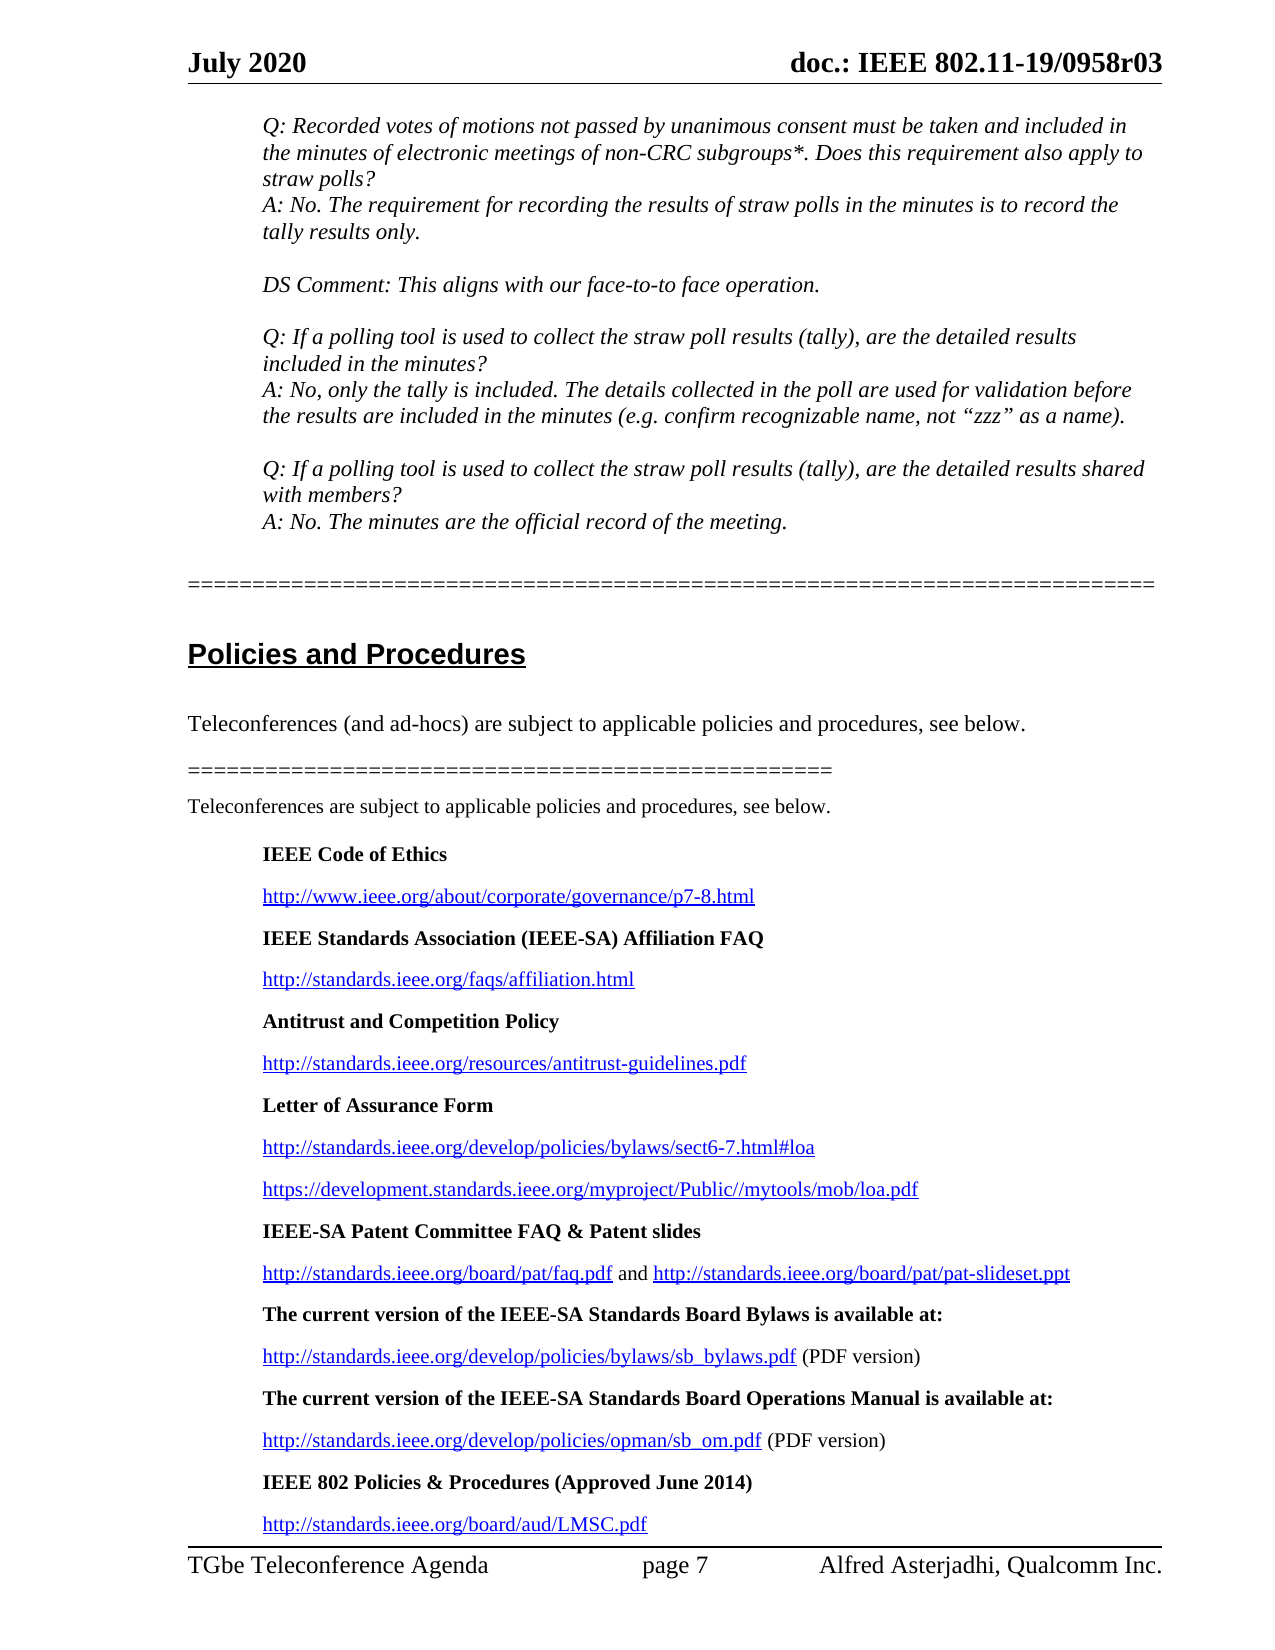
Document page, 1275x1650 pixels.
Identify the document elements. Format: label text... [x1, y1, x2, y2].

text =========================================================================== [187, 571, 1162, 597]
text A: No, only the tally is included. The details collected in the poll are used for validation before the results are included in the minutes (e.g. confirm recognizable name, not “zzz” as a name). [262, 376, 1162, 429]
text A: No. The minutes are the official record of the meeting. [262, 508, 1162, 534]
text http://www.ieee.org/about/corporate/governance/p7-8.html [262, 883, 1162, 908]
text Letter of Assurance Form [262, 1093, 1162, 1117]
text Teleconferences are subject to applicable policies and procedures, see below. [187, 793, 1162, 818]
text A: No. The requirement for recording the results of straw polls in the minutes is to record the tally results only. [262, 192, 1162, 244]
text http://standards.ieee.org/board/pat/faq.pdf and http://standards.ieee.org/board/pat/pat-slideset.ppt [262, 1260, 1162, 1284]
text http://standards.ieee.org/faqs/affiliation.html [262, 967, 1162, 991]
text IEEE Code of Ethics [262, 842, 1162, 866]
text https://development.standards.ieee.org/myproject/Public//mytools/mob/loa.pdf [262, 1177, 1162, 1201]
text The current version of the IEEE-SA Standards Board Operations Manual is available at: [262, 1386, 1162, 1410]
text DS Comment: This aligns with our face-to-to face operation. [262, 271, 1162, 297]
text IEEE-SA Patent Committee FAQ & Patent slides [262, 1218, 1162, 1243]
text http://standards.ieee.org/develop/policies/opman/sb_om.pdf (PDF version) [262, 1428, 1162, 1452]
text Q: If a polling tool is used to collect the straw poll results (tally), are the detailed results included in the minutes? [262, 323, 1162, 376]
text Q: Recorded votes of motions not passed by unanimous consent must be taken and included in the minutes of electronic meetings of non-CRC subgroups*. Does this requirement also apply to straw polls? [262, 112, 1162, 192]
text Antitrust and Competition Policy [262, 1009, 1162, 1033]
text http://standards.ieee.org/board/aud/LMSC.pdf [262, 1512, 1162, 1536]
text http://standards.ieee.org/develop/policies/bylaws/sb_bylaws.pdf (PDF version) [262, 1344, 1162, 1368]
text The current version of the IEEE-SA Standards Board Bylaws is available at: [262, 1302, 1162, 1326]
subtitle Policies and Procedures [187, 637, 1162, 670]
text http://standards.ieee.org/resources/antitrust-guidelines.pdf [262, 1051, 1162, 1075]
text http://standards.ieee.org/develop/policies/bylaws/sect6-7.html#loa [262, 1135, 1162, 1159]
text Q: If a polling tool is used to collect the straw poll results (tally), are the detailed results shared with members? [262, 455, 1162, 508]
text Teleconferences (and ad-hocs) are subject to applicable policies and procedures, see below. [187, 709, 1162, 736]
text ================================================== [187, 757, 1162, 783]
text IEEE 802 Policies & Procedures (Approved June 2014) [262, 1470, 1162, 1494]
text IEEE Standards Association (IEEE-SA) Affiliation FAQ [262, 925, 1162, 949]
